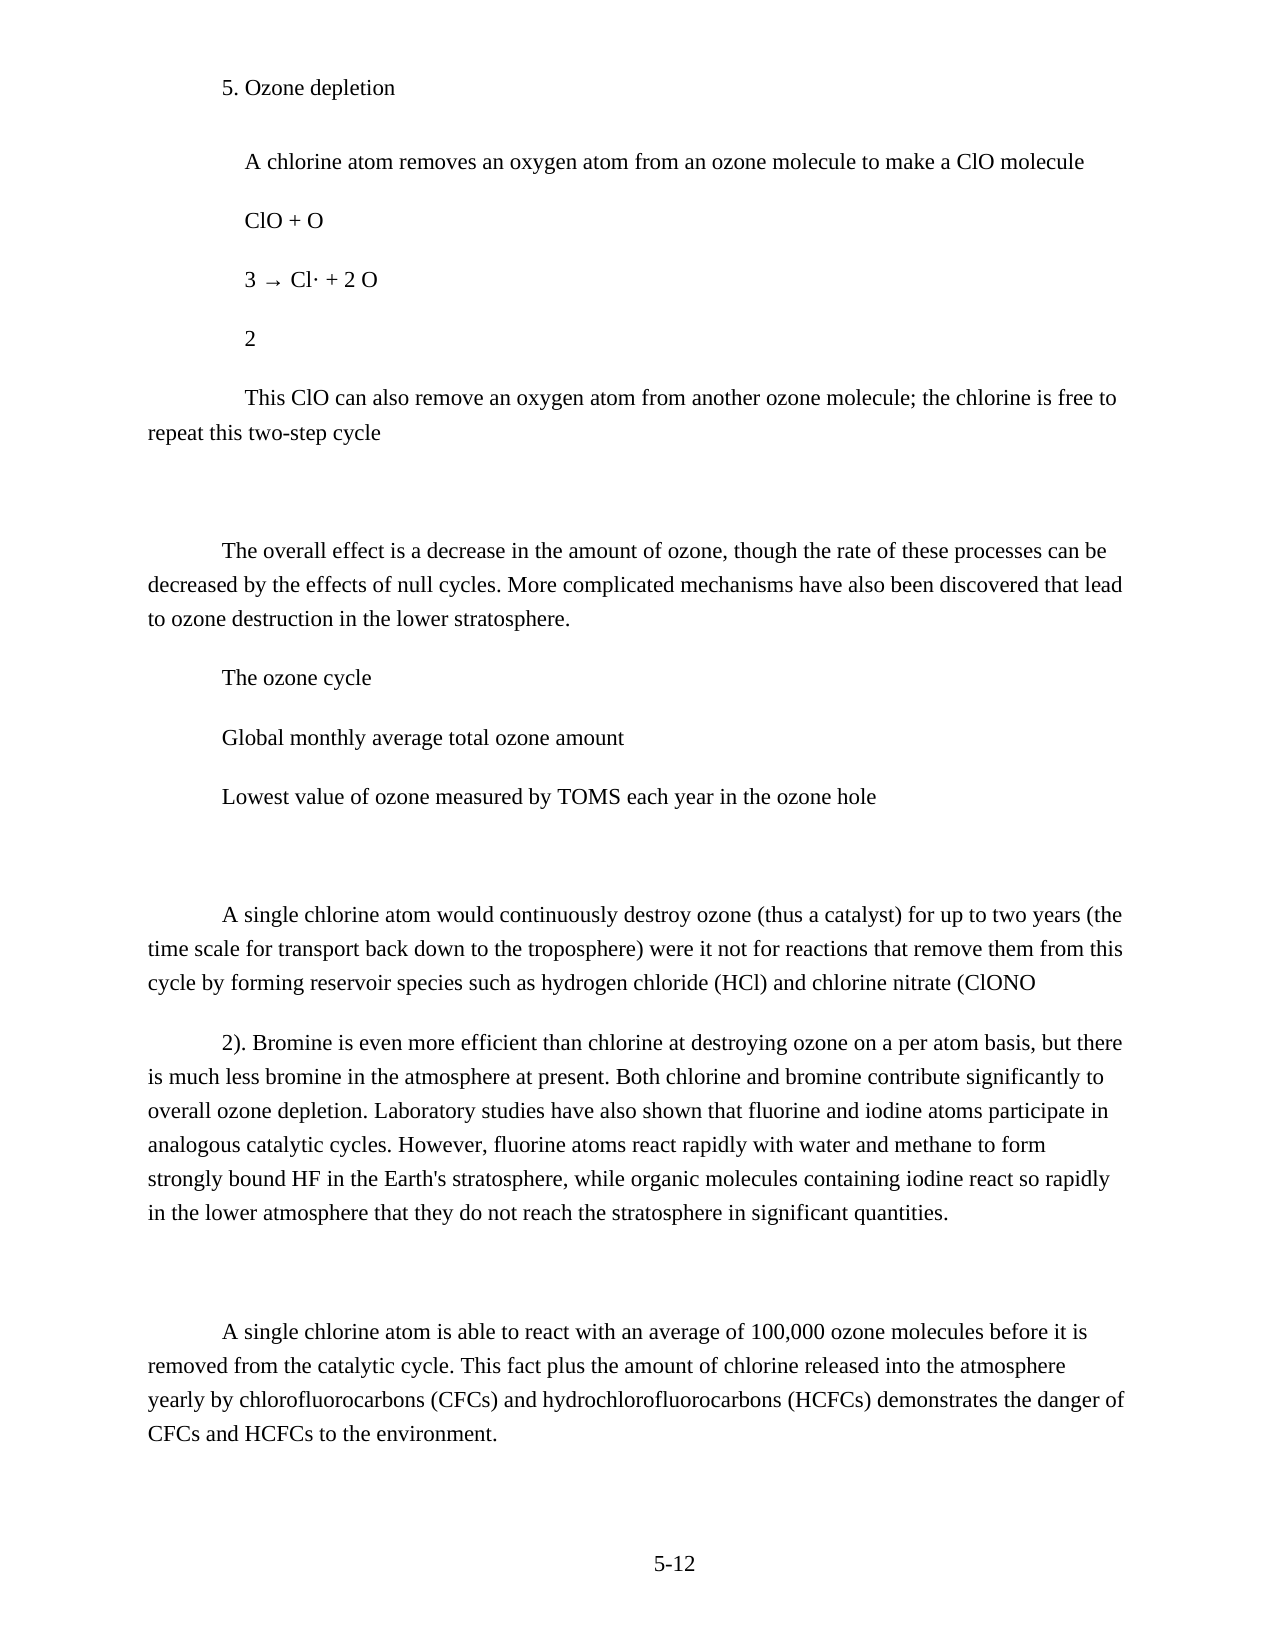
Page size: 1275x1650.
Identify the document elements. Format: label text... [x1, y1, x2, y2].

text This ClO can also remove an oxygen atom from another ozone molecule; the chlorine is free to repeat this two-step cycle [148, 384, 1127, 445]
text A single chlorine atom would continuously destroy ozone (thus a catalyst) for up to two years (the time scale for transport back down to the troposphere) were it not for reactions that remove them from this cycle by forming reservoir species such as hydrogen chloride (HCl) and chlorine nitrate (ClONO [148, 901, 1127, 996]
text Global monthly average total ozone amount [148, 723, 1127, 750]
text The ozone cycle [148, 664, 1127, 691]
text ClO + O [148, 207, 1127, 233]
text A chlorine atom removes an oxygen atom from an ozone molecule to make a ClO molecule [148, 148, 1127, 174]
text 2 [148, 325, 1127, 352]
text 3 → Cl· + 2 O [148, 266, 1127, 292]
text 2). Bromine is even more efficient than chlorine at destroying ozone on a per atom basis, but there is much less bromine in the atmosphere at present. Both chlorine and bromine contribute significantly to overall ozone depletion. Laboratory studies have also shown that fluorine and iodine atoms participate in analogous catalytic cycles. However, fluorine atoms react rapidly with water and methane to form strongly bound HF in the Earth's stratosphere, while organic molecules containing iodine react so rapidly in the lower atmosphere that they do not reach the stratosphere in significant quantities. [148, 1028, 1127, 1226]
text The overall effect is a decrease in the amount of ozone, though the rate of these processes can be decreased by the effects of null cycles. More complicated mechanisms have also been discovered that lead to ozone destruction in the lower stratosphere. [148, 537, 1127, 632]
text A single chlorine atom is able to react with an average of 100,000 ozone molecules before it is removed from the catalytic cycle. This fact plus the amount of chlorine released into the atmosphere yearly by chlorofluorocarbons (CFCs) and hydrochlorofluorocarbons (HCFCs) demonstrates the danger of CFCs and HCFCs to the environment. [148, 1318, 1127, 1447]
text Lowest value of ozone measured by TOMS each year in the ozone hole [148, 783, 1127, 809]
